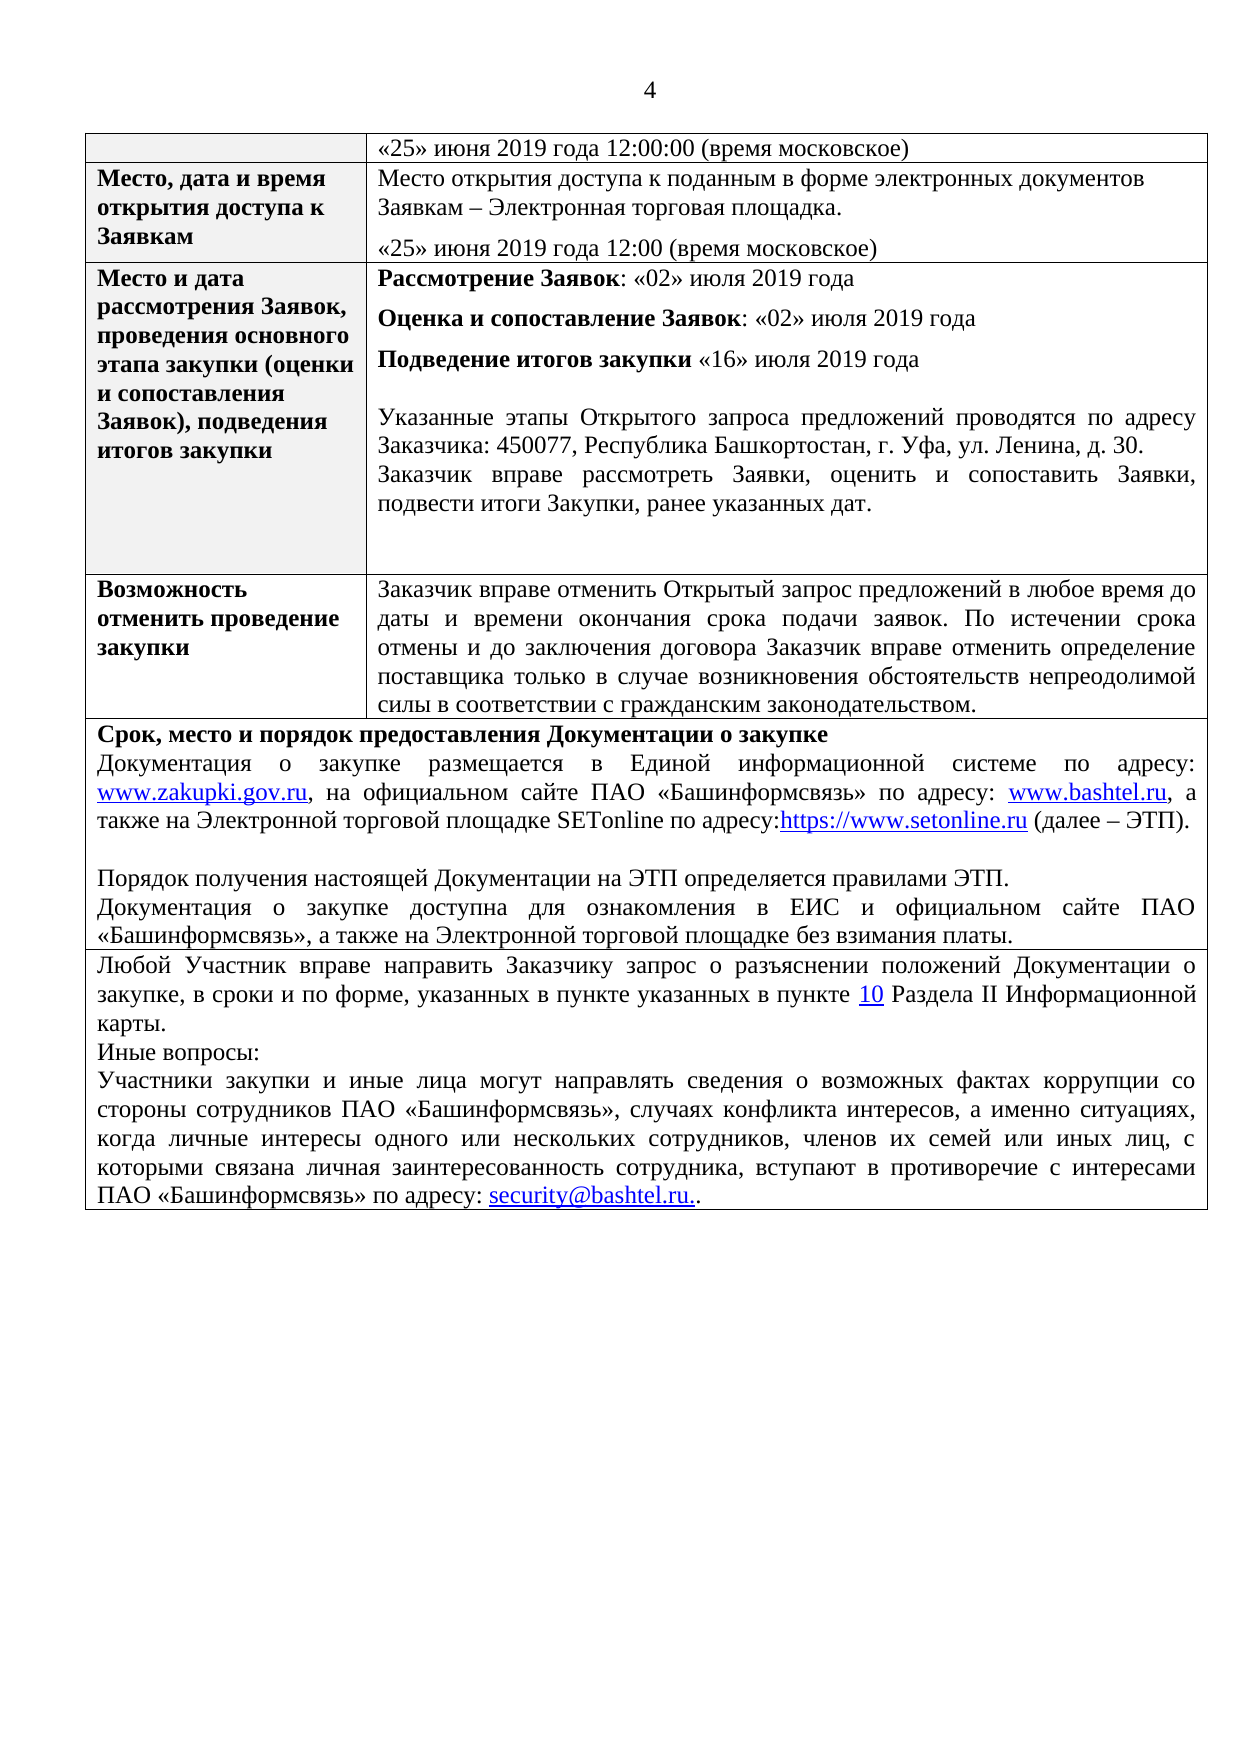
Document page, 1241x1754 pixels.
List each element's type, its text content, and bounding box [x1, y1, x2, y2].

table_cell Место, дата и время открытия доступа к Заявкам [86, 163, 366, 262]
table_cell Любой Участник вправе направить Заказчику запрос о разъяснении положений Документации о закупке, в сроки и по форме, указанных в пункте указанных в пункте 10 Раздела II Информационной карты. Иные вопросы: Участники закупки и иные лица могут направлять сведения о возможных фактах коррупции со стороны сотрудников ПАО «Башинформсвязь», случаях конфликта интересов, а именно ситуациях, когда личные интересы одного или нескольких сотрудников, членов их семей или иных лиц, с которыми связана личная заинтересованность сотрудника, вступают в противоречие с интересами ПАО «Башинформсвязь» по адресу: security@bashtel.ru.. [86, 950, 1207, 1209]
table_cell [367, 134, 1207, 162]
table_cell Срок, место и порядок предоставления Документации о закупке Документация о закупке размещается в Единой информационной системе по адресу: www.zakupki.gov.ru, на официальном сайте ПАО «Башинформсвязь» по адресу: www.bashtel.ru, а также на Электронной торговой площадке SETonline по адресу: (далее – ЭТП). Порядок получения настоящей Документации на ЭТП определяется правилами ЭТП. Документация о закупке доступна для ознакомления в ЕИС и официальном сайте ПАО «Башинформсвязь», а также на Электронной торговой площадке без взимания платы. [86, 719, 1207, 949]
table_cell Место открытия доступа к поданным в форме электронных документов Заявкам – Электронная торговая площадка. 12:00 (время московское) [367, 163, 1207, 262]
table_cell Возможность отменить проведение закупки [86, 575, 366, 718]
table_cell Место и дата рассмотрения Заявок, проведения основного этапа закупки (оценки и сопоставления Заявок), подведения итогов закупки [86, 263, 366, 573]
table_cell Рассмотрение Заявок: Оценка и сопоставление Заявок: «02» июля 2019 года Подведение итогов закупки Указанные этапы Открытого запроса предложений проводятся по адресу Заказчика: 450077, Республика Башкортостан, г. Уфа, ул. Ленина, д. 30. Заказчик вправе рассмотреть Заявки, оценить и сопоставить Заявки, подвести итоги Закупки, ранее указанных дат. [367, 263, 1207, 573]
table_cell Заказчик вправе отменить Открытый запрос предложений в любое время до даты и времени окончания срока подачи заявок. По истечении срока отмены и до заключения договора Заказчик вправе отменить определение поставщика только в случае возникновения обстоятельств непреодолимой силы в соответствии с гражданским законодательством. [367, 575, 1207, 718]
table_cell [86, 134, 366, 162]
